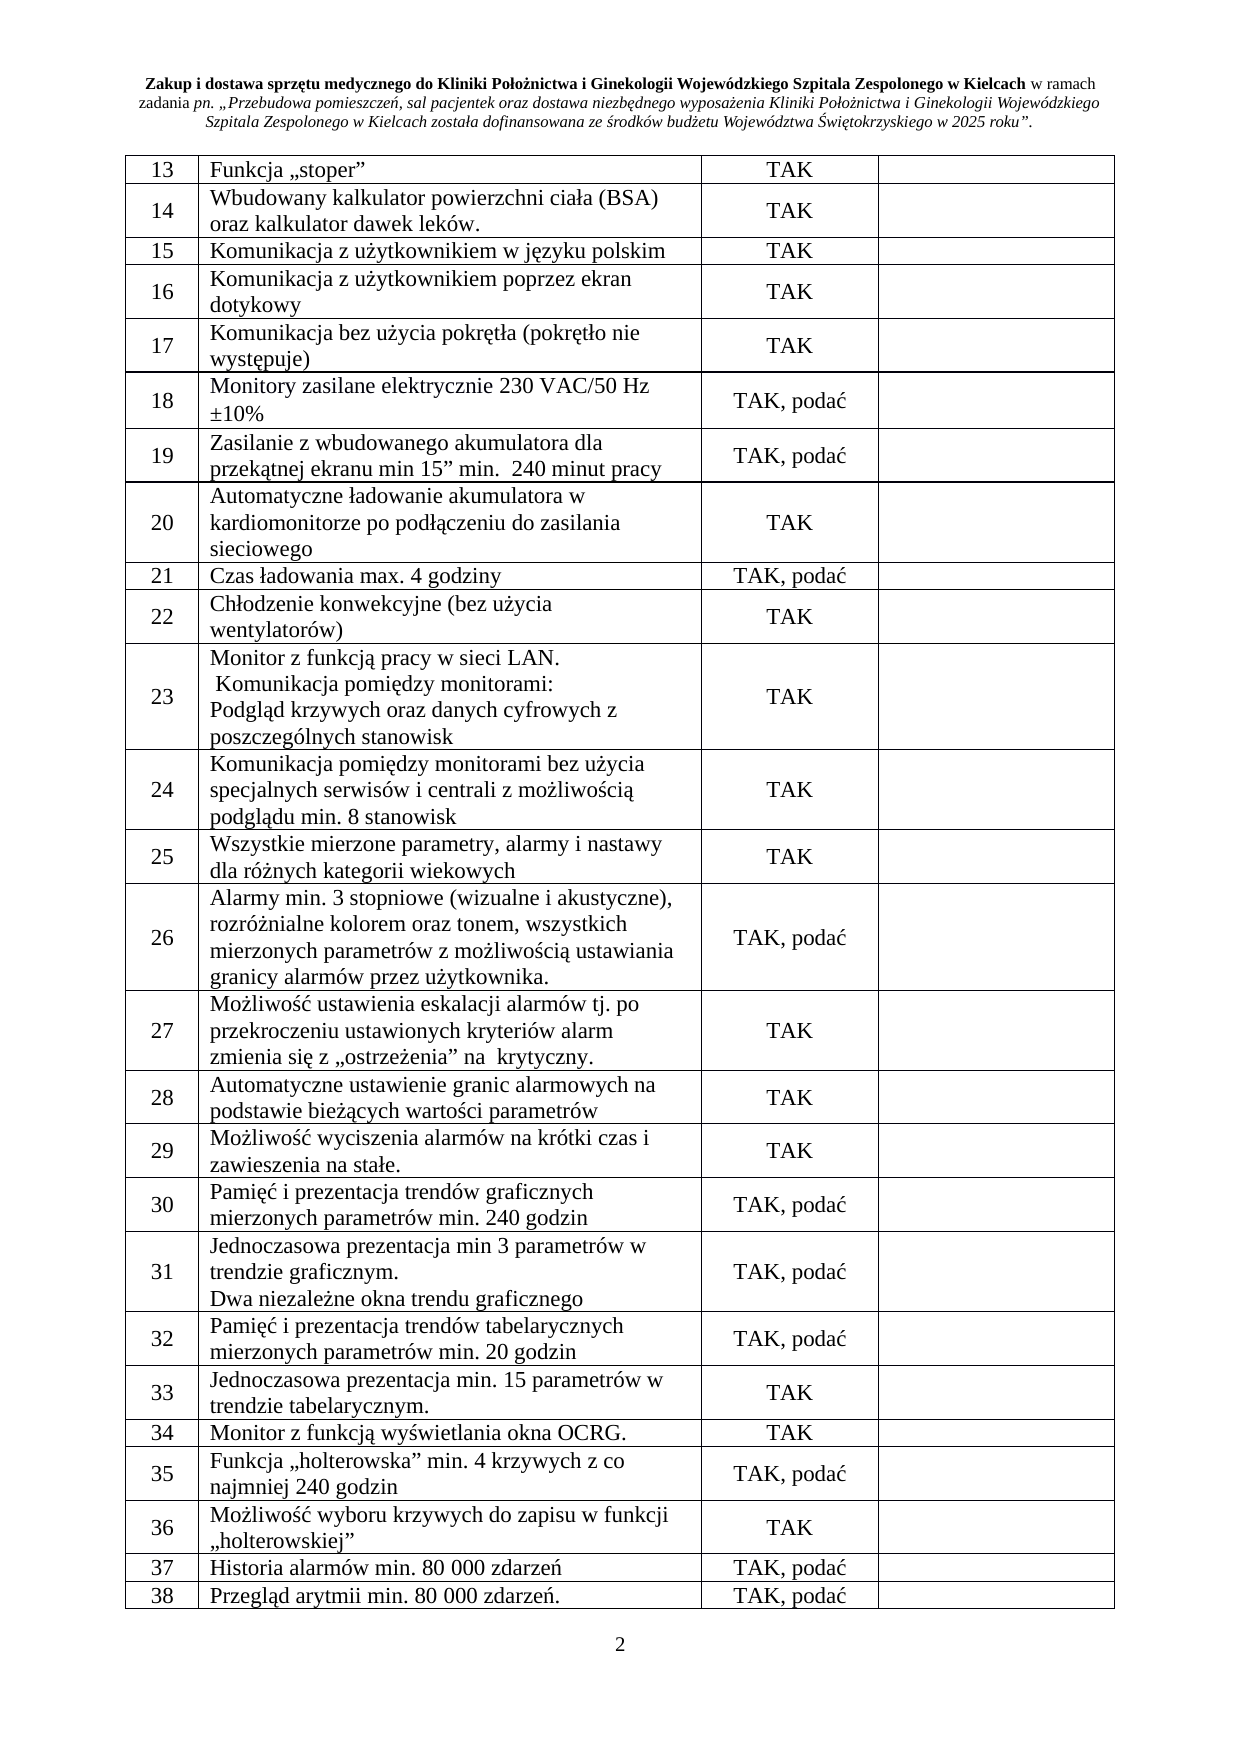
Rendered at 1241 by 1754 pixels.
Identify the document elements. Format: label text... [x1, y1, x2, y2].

table_cell [879, 590, 1114, 643]
table_cell TAK, podać [702, 1178, 878, 1231]
table_cell Komunikacja pomiędzy monitorami bez użycia specjalnych serwisów i centrali z możliwością podglądu min. 8 stanowisk [199, 750, 701, 829]
table_cell [879, 156, 1114, 183]
table_cell 38 [126, 1582, 198, 1608]
table_cell Automatyczne ładowanie akumulatora w kardiomonitorze po podłączeniu do zasilania sieciowego [199, 483, 701, 562]
table_cell [879, 991, 1114, 1069]
table_cell Wbudowany kalkulator powierzchni ciała (BSA) oraz kalkulator dawek leków. [199, 184, 701, 237]
table_cell TAK [702, 156, 878, 183]
table_cell TAK [702, 265, 878, 318]
table_cell 21 [126, 563, 198, 589]
table_cell [879, 830, 1114, 883]
table_cell 14 [126, 184, 198, 237]
table_cell [879, 1312, 1114, 1365]
table_cell TAK, podać [702, 884, 878, 989]
table_cell 25 [126, 830, 198, 883]
table_cell 31 [126, 1232, 198, 1311]
table_cell [879, 563, 1114, 589]
table_cell Chłodzenie konwekcyjne (bez użycia wentylatorów) [199, 590, 701, 643]
table_cell TAK, podać [702, 1554, 878, 1581]
table_cell 28 [126, 1071, 198, 1123]
table_cell Komunikacja z użytkownikiem w języku polskim [199, 238, 701, 264]
table_cell Komunikacja z użytkownikiem poprzez ekran dotykowy [199, 265, 701, 318]
table_cell Historia alarmów min. 80 000 zdarzeń [199, 1554, 701, 1581]
table_cell Jednoczasowa prezentacja min. 15 parametrów w trendzie tabelarycznym. [199, 1366, 701, 1418]
table_cell 15 [126, 238, 198, 264]
table_cell [879, 1124, 1114, 1177]
table_cell 30 [126, 1178, 198, 1231]
table_cell 19 [126, 429, 198, 481]
table_cell [879, 1501, 1114, 1553]
table_cell TAK [702, 1124, 878, 1177]
table_cell 33 [126, 1366, 198, 1418]
table_cell Funkcja „stoper” [199, 156, 701, 183]
table_cell 20 [126, 483, 198, 562]
table_cell 36 [126, 1501, 198, 1553]
table_cell TAK, podać [702, 563, 878, 589]
table_cell TAK [702, 1501, 878, 1553]
table_cell Przegląd arytmii min. 80 000 zdarzeń. [199, 1582, 701, 1608]
table_cell [879, 1071, 1114, 1123]
table_cell Monitor z funkcją wyświetlania okna OCRG. [199, 1420, 701, 1446]
table_cell 18 [126, 373, 198, 428]
table_cell TAK [702, 830, 878, 883]
table_cell TAK [702, 590, 878, 643]
table_cell TAK, podać [702, 1312, 878, 1365]
table_cell 26 [126, 884, 198, 989]
table_cell [879, 238, 1114, 264]
table_cell TAK [702, 1366, 878, 1418]
table_cell Jednoczasowa prezentacja min 3 parametrów w trendzie graficznym. Dwa niezależne okna trendu graficznego [199, 1232, 701, 1311]
table_cell TAK [702, 319, 878, 371]
table_cell [879, 750, 1114, 829]
table_cell [879, 373, 1114, 428]
table_cell Czas ładowania max. 4 godziny [199, 563, 701, 589]
table_cell [879, 319, 1114, 371]
table_cell 34 [126, 1420, 198, 1446]
table_cell [879, 1420, 1114, 1446]
table_cell Komunikacja bez użycia pokrętła (pokrętło nie występuje) [199, 319, 701, 371]
table_cell TAK [702, 184, 878, 237]
table_cell 24 [126, 750, 198, 829]
table_cell TAK, podać [702, 373, 878, 428]
table_cell TAK, podać [702, 429, 878, 481]
table_cell TAK [702, 991, 878, 1069]
table_cell TAK, podać [702, 1232, 878, 1311]
table_cell Pamięć i prezentacja trendów graficznych mierzonych parametrów min. 240 godzin [199, 1178, 701, 1231]
table_cell 35 [126, 1447, 198, 1499]
table_cell Alarmy min. 3 stopniowe (wizualne i akustyczne), rozróżnialne kolorem oraz tonem, wszystkich mierzonych parametrów z możliwością ustawiania granicy alarmów przez użytkownika. [199, 884, 701, 989]
table_cell [879, 1232, 1114, 1311]
table_cell TAK [702, 238, 878, 264]
table_cell [879, 884, 1114, 989]
table_cell TAK [702, 1420, 878, 1446]
table_cell 13 [126, 156, 198, 183]
table_cell 17 [126, 319, 198, 371]
table_cell 37 [126, 1554, 198, 1581]
table_cell TAK [702, 750, 878, 829]
table_cell Pamięć i prezentacja trendów tabelarycznych mierzonych parametrów min. 20 godzin [199, 1312, 701, 1365]
table_cell Monitory zasilane elektrycznie 230 VAC/50 Hz ±10% [199, 373, 701, 428]
table_cell [879, 429, 1114, 481]
table_cell TAK [702, 644, 878, 749]
table_cell 29 [126, 1124, 198, 1177]
table_cell [879, 1554, 1114, 1581]
table_cell 27 [126, 991, 198, 1069]
table_cell 22 [126, 590, 198, 643]
table_cell Monitor z funkcją pracy w sieci LAN. Komunikacja pomiędzy monitorami: Podgląd krzywych oraz danych cyfrowych z poszczególnych stanowisk [199, 644, 701, 749]
table_cell [879, 1582, 1114, 1608]
table_cell TAK, podać [702, 1582, 878, 1608]
table_cell [879, 1178, 1114, 1231]
table_cell [879, 1366, 1114, 1418]
table_cell Wszystkie mierzone parametry, alarmy i nastawy dla różnych kategorii wiekowych [199, 830, 701, 883]
table_cell Zasilanie z wbudowanego akumulatora dla przekątnej ekranu min 15” min. 240 minut pracy [199, 429, 701, 481]
table_cell TAK, podać [702, 1447, 878, 1499]
table_cell [879, 644, 1114, 749]
table_cell 23 [126, 644, 198, 749]
table_cell 32 [126, 1312, 198, 1365]
table_cell Możliwość ustawienia eskalacji alarmów tj. po przekroczeniu ustawionych kryteriów alarm zmienia się z „ostrzeżenia” na krytyczny. [199, 991, 701, 1069]
table_cell [879, 265, 1114, 318]
table_cell Automatyczne ustawienie granic alarmowych na podstawie bieżących wartości parametrów [199, 1071, 701, 1123]
table_cell Możliwość wyciszenia alarmów na krótki czas i zawieszenia na stałe. [199, 1124, 701, 1177]
table_cell Funkcja „holterowska” min. 4 krzywych z co najmniej 240 godzin [199, 1447, 701, 1499]
table_cell [879, 184, 1114, 237]
table_cell TAK [702, 1071, 878, 1123]
table_cell 16 [126, 265, 198, 318]
table_cell [879, 483, 1114, 562]
table_cell TAK [702, 483, 878, 562]
table_cell Możliwość wyboru krzywych do zapisu w funkcji „holterowskiej” [199, 1501, 701, 1553]
table_cell [879, 1447, 1114, 1499]
